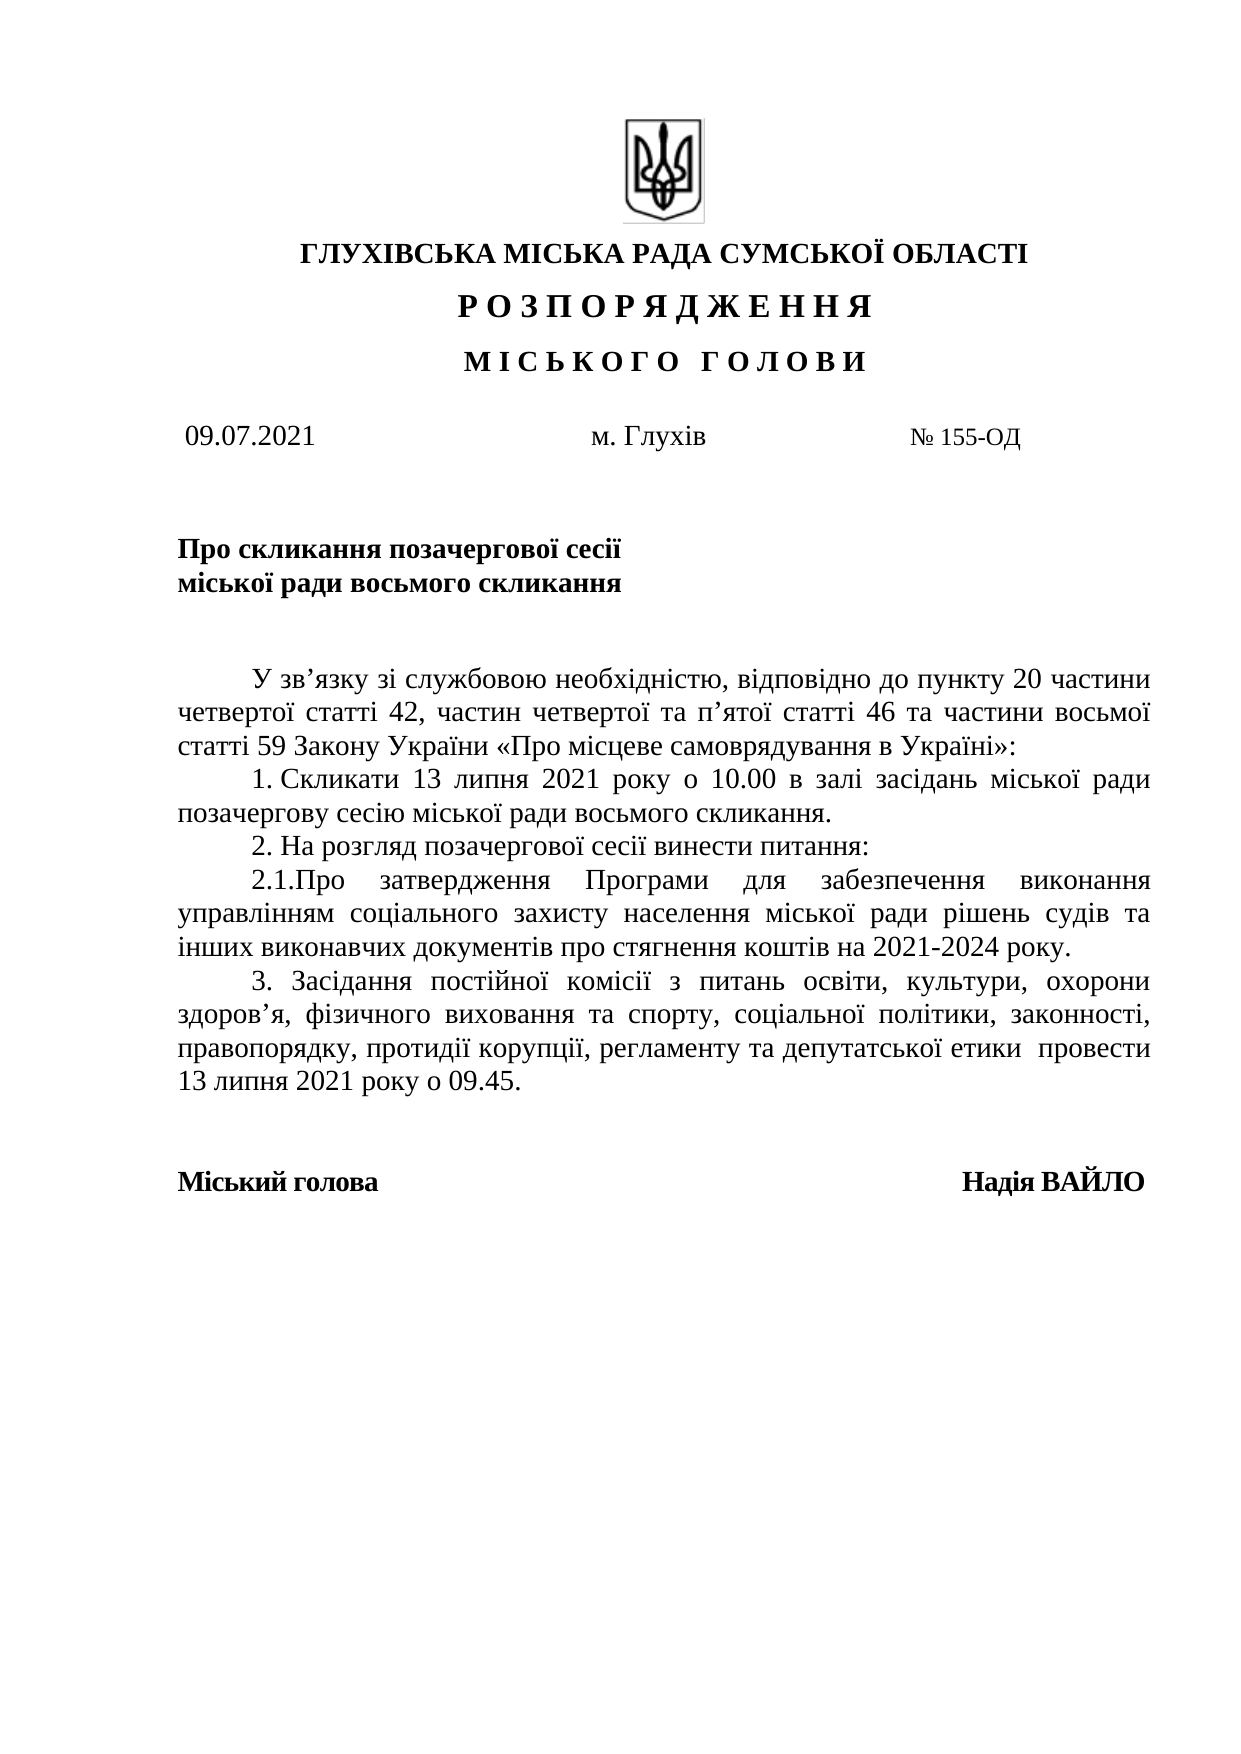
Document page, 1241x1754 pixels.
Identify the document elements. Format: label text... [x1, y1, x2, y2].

picture [623, 118, 706, 225]
text Міський голова Надія ВАЙЛО [177, 1164, 1152, 1197]
text Про скликання позачергової сесії [177, 531, 1152, 565]
text М І С Ь К О Г О Г О Л О В И [177, 344, 1152, 378]
text 3. Засідання постійної комісії з питань освіти, культури, охорони здоров’я, фізичного виховання та спорту, соціальної політики, законності, правопорядку, протидії корупції, регламенту та депутатської етики провести 13 липня 2021 року о 09.45. [177, 963, 1152, 1097]
text Р О З П О Р Я Д Ж Е Н Н Я [177, 287, 1152, 325]
text міської ради восьмого скликання [177, 565, 1152, 598]
text 09.07.2021 м. Глухів № 155-ОД [177, 418, 1152, 452]
text ГЛУХІВСЬКА МІСЬКА РАДА СУМСЬКОЇ ОБЛАСТІ [177, 236, 1152, 270]
text 2. На розгляд позачергової сесії винести питання: [177, 828, 1152, 862]
text 1. Скликати 13 липня 2021 року о 10.00 в залі засідань міської ради позачергову сесію міської ради восьмого скликання. [177, 761, 1152, 828]
text У зв’язку зі службовою необхідністю, відповідно до пункту 20 частини четвертої статті 42, частин четвертої та п’ятої статті 46 та частини восьмої статті 59 Закону України «Про місцеве самоврядування в Україні»: [177, 661, 1152, 761]
text 2.1.Про затвердження Програми для забезпечення виконання управлінням соціального захисту населення міської ради рішень судів та інших виконавчих документів про стягнення коштів на 2021-2024 року. [177, 862, 1152, 963]
